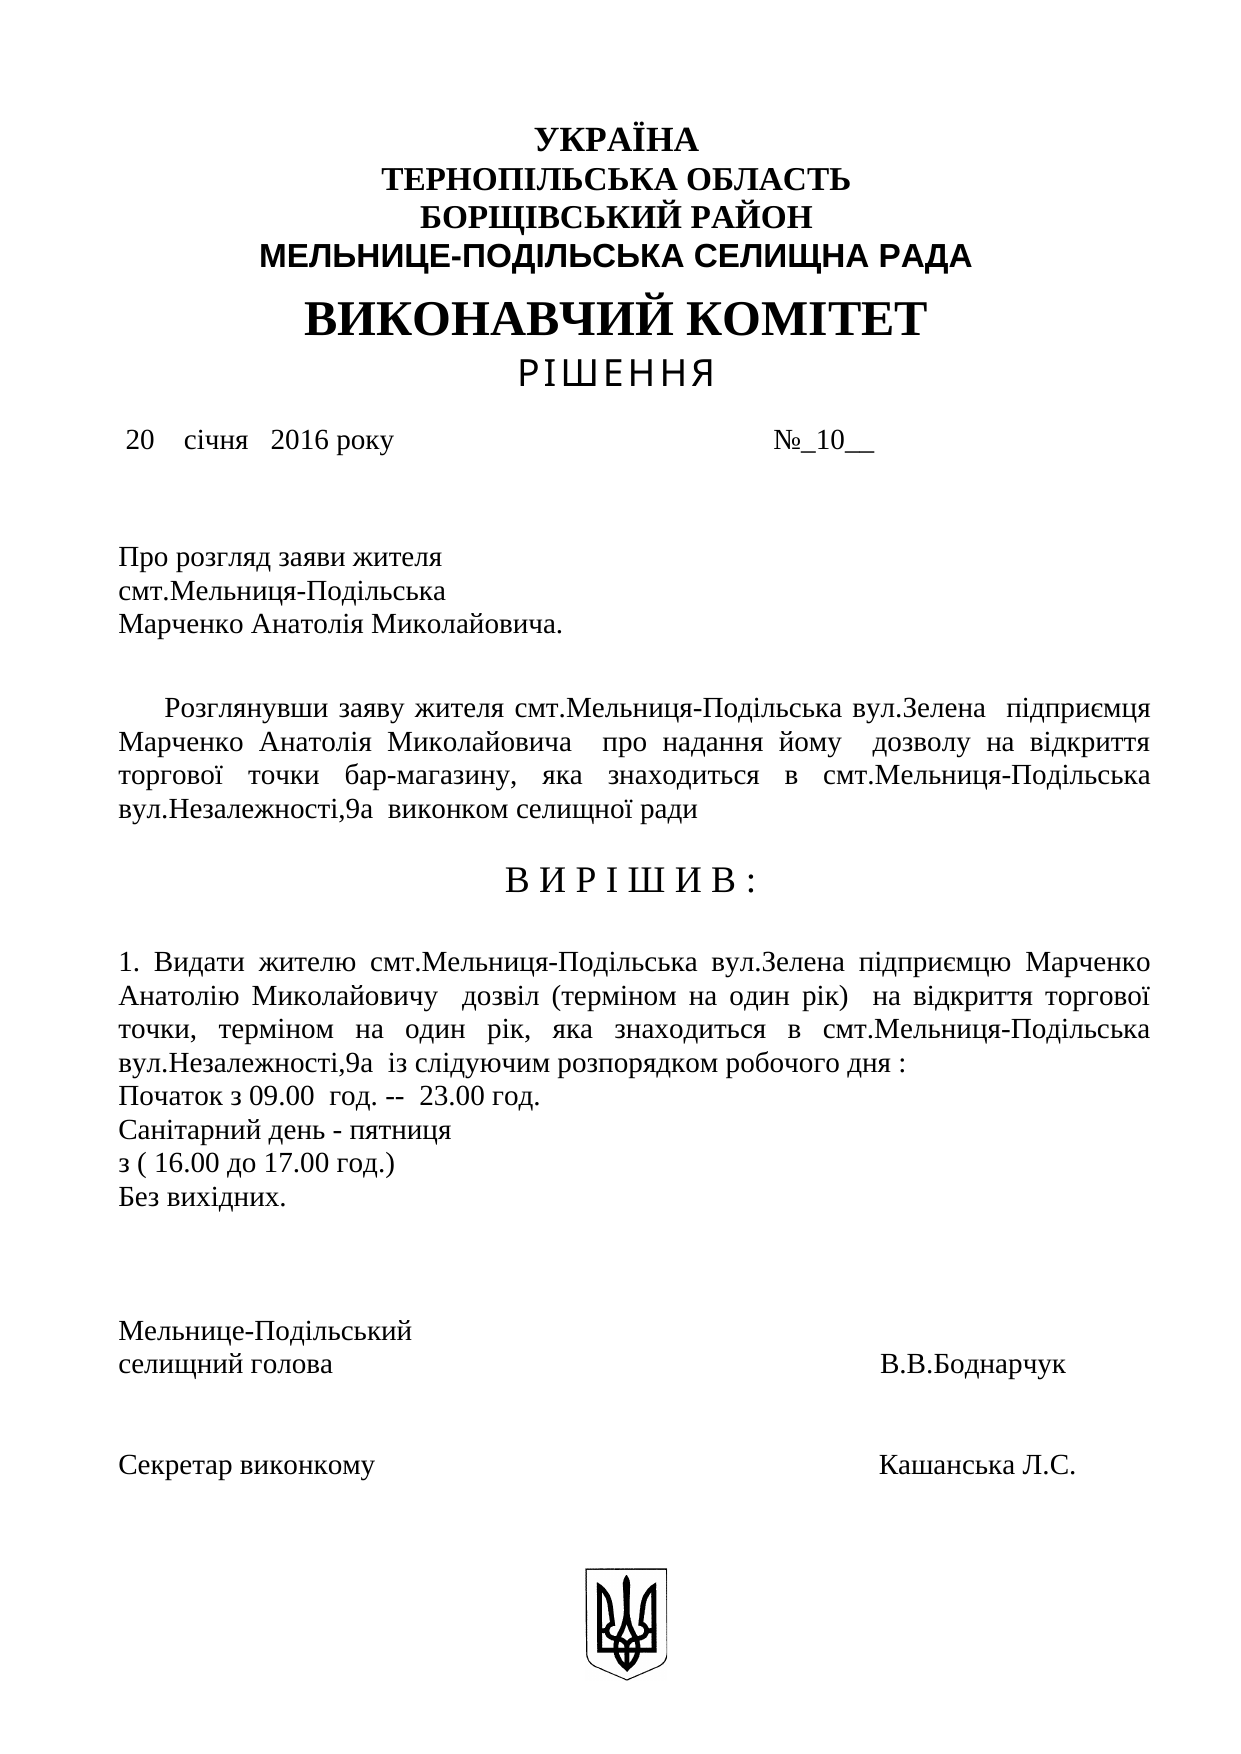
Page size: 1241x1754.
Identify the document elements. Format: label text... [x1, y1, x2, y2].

text селищний голова В.В.Боднарчук [118, 1347, 1152, 1380]
text Початок з 09.00 год. -- 23.00 год. [118, 1078, 1152, 1112]
text Секретар виконкому Кашанська Л.С. [118, 1447, 1152, 1481]
subtitle Марченко Анатолія Миколайовича. [118, 607, 1152, 640]
text Санітарний день - пятниця [118, 1112, 1152, 1145]
text МЕЛЬНИЦЕ-ПОДІЛЬСЬКА СЕЛИЩНА РАДА [118, 236, 1114, 274]
text 20 січня 2016 року №_10__ [118, 422, 1152, 456]
text Без вихідних. [118, 1179, 1152, 1212]
text з ( 16.00 до 17.00 год.) [118, 1145, 1152, 1179]
subtitle смт.Мельниця-Подільська [118, 573, 1152, 607]
text 1. Видати жителю смт.Мельниця-Подільська вул.Зелена підприємцю Марченко Анатолію Миколайовичу дозвіл (терміном на один рік) на відкриття торгової точки, терміном на один рік, яка знаходиться в смт.Мельниця-Подільська вул.Незалежності,9а із слідуючим розпорядком робочого дня : [118, 944, 1152, 1078]
text БОРЩІВСЬКИЙ РАЙОН [118, 197, 1114, 236]
subtitle Розглянувши заяву жителя смт.Мельниця-Подільська вул.Зелена підприємця Марченко Анатолія Миколайовича про надання йому дозволу на відкриття торгової точки бар-магазину, яка знаходиться в смт.Мельниця-Подільська вул.Незалежності,9а виконком селищної ради [118, 690, 1152, 824]
subtitle Про розгляд заяви жителя [118, 539, 1152, 573]
text РІШЕННЯ [118, 346, 1114, 397]
text ВИКОНАВЧИЙ КОМІТЕТ [118, 288, 1114, 346]
text ТЕРНОПІЛЬСЬКА ОБЛАСТЬ [118, 159, 1114, 197]
text УКРАЇНА [118, 118, 1114, 159]
text В И Р І Ш И В : [118, 858, 1152, 901]
text Мельнице-Подільський [118, 1313, 1152, 1347]
